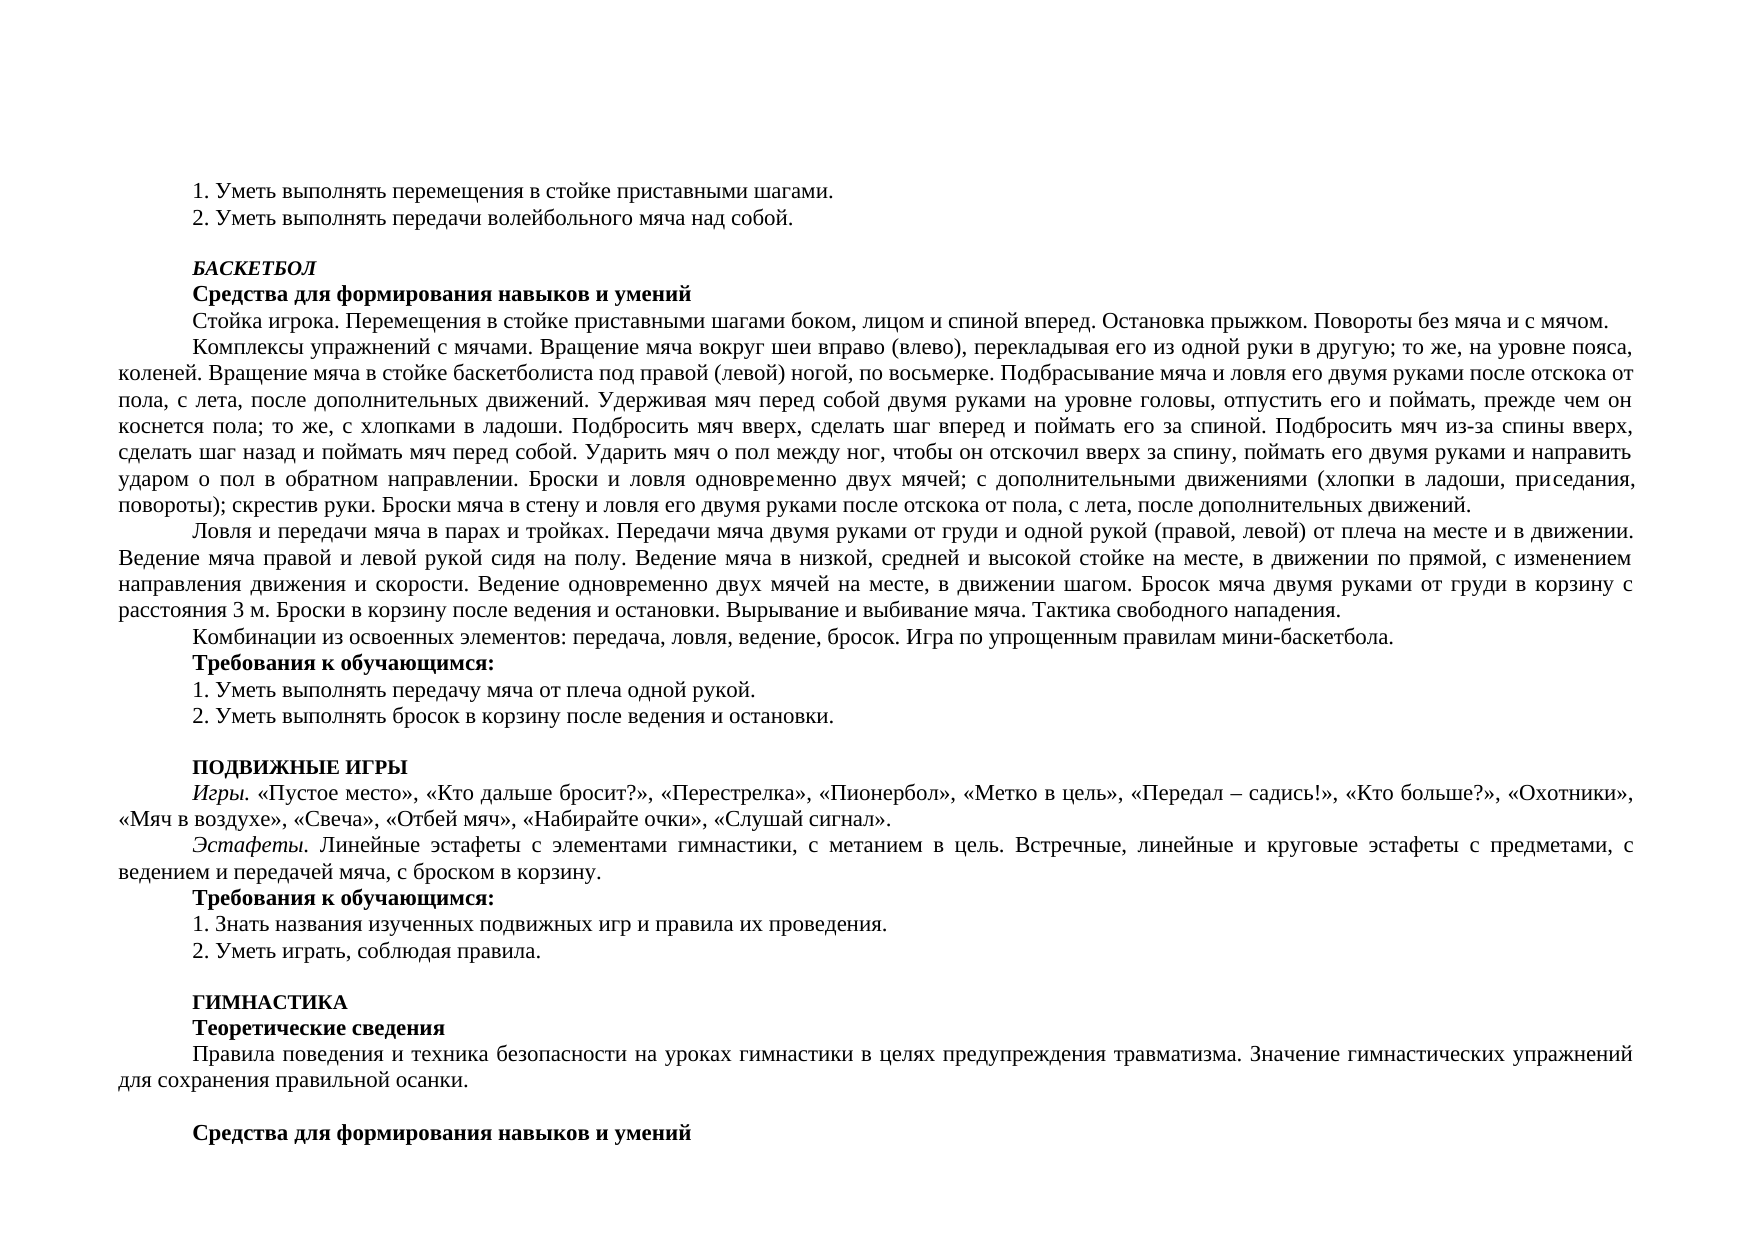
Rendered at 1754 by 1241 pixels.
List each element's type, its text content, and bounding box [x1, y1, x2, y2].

text 1. Уметь выполнять перемещения в стойке приставными шагами. [118, 177, 1636, 203]
text Требования к обучающимся: [118, 884, 1636, 911]
text 1. Уметь выполнять передачу мяча от плеча одной рукой. [118, 676, 1636, 702]
text Теоретические сведения [118, 1014, 1636, 1040]
text Комплексы упражнений с мячами. Вращение мяча вокруг шеи вправо (влево), перекладывая его из одной руки в другую; то же, на уровне пояса, коленей. Вращение мяча в стойке баскетболиста под правой (левой) ногой, по восьмерке. Подбрасывание мяча и ловля его двумя руками после отскока от пола, с лета, после дополнительных движений. Удерживая мяч перед собой двумя руками на уровне головы, отпустить его и поймать, прежде чем он коснется пола; то же, с хлопками в ладоши. Подбросить мяч вверх, сделать шаг вперед и поймать его за спиной. Подбросить мяч из-за спины вверх, сделать шаг назад и поймать мяч перед собой. Ударить мяч о пол между ног, чтобы он отскочил вверх за спину, поймать его двумя руками и направить ударом о пол в обратном направлении. Броски и ловля одновременно двух мячей; с дополнительными движениями (хлопки в ладоши, приседания, повороты); скрестив руки. Броски мяча в стену и ловля его двумя руками после отскока от пола, с лета, после дополнительных движений. [118, 333, 1636, 517]
text Стойка игрока. Перемещения в стойке приставными шагами боком, лицом и спиной вперед. Остановка прыжком. Повороты без мяча и с мячом. [118, 307, 1636, 333]
text ГИМНАСТИКА [118, 989, 1636, 1014]
text 2. Уметь играть, соблюдая правила. [118, 937, 1636, 963]
text Эстафеты. Линейные эстафеты с элементами гимнастики, с метанием в цель. Встречные, линейные и круговые эстафеты с предметами, с ведением и передачей мяча, с броском в корзину. [118, 831, 1636, 884]
text 2. Уметь выполнять передачи волейбольного мяча над собой. [118, 203, 1636, 230]
text Средства для формирования навыков и умений [118, 280, 1636, 307]
text 1. Знать названия изученных подвижных игр и правила их проведения. [118, 911, 1636, 937]
text 2. Уметь выполнять бросок в корзину после ведения и остановки. [118, 702, 1636, 728]
text Правила поведения и техника безопасности на уроках гимнастики в целях предупреждения травматизма. Значение гимнастических упражнений для сохранения правильной осанки. [118, 1040, 1636, 1093]
text Средства для формирования навыков и умений [118, 1119, 1636, 1145]
text Требования к обучающимся: [118, 649, 1636, 676]
text ПОДВИЖНЫЕ ИГРЫ [118, 755, 1636, 779]
text Комбинации из освоенных элементов: передача, ловля, ведение, бросок. Игра по упрощенным правилам мини-баскетбола. [118, 623, 1636, 649]
text Ловля и передачи мяча в парах и тройках. Передачи мяча двумя руками от груди и одной рукой (правой, левой) от плеча на месте и в движении. Ведение мяча правой и левой рукой сидя на полу. Ведение мяча в низкой, средней и высокой стойке на месте, в движении по прямой, с изменением направления движения и скорости. Ведение одновременно двух мячей на месте, в движении шагом. Бросок мяча двумя руками от груди в корзину с расстояния 3 м. Броски в корзину после ведения и остановки. Вырывание и выбивание мяча. Тактика свободного нападения. [118, 517, 1636, 623]
text Игры. «Пустое место», «Кто дальше бросит?», «Перестрелка», «Пионербол», «Метко в цель», «Передал – садись!», «Кто больше?», «Охотники», «Мяч в воздухе», «Свеча», «Отбей мяч», «Набирайте очки», «Слушай сигнал». [118, 779, 1636, 831]
text БАСКЕТБОЛ [118, 256, 1636, 280]
